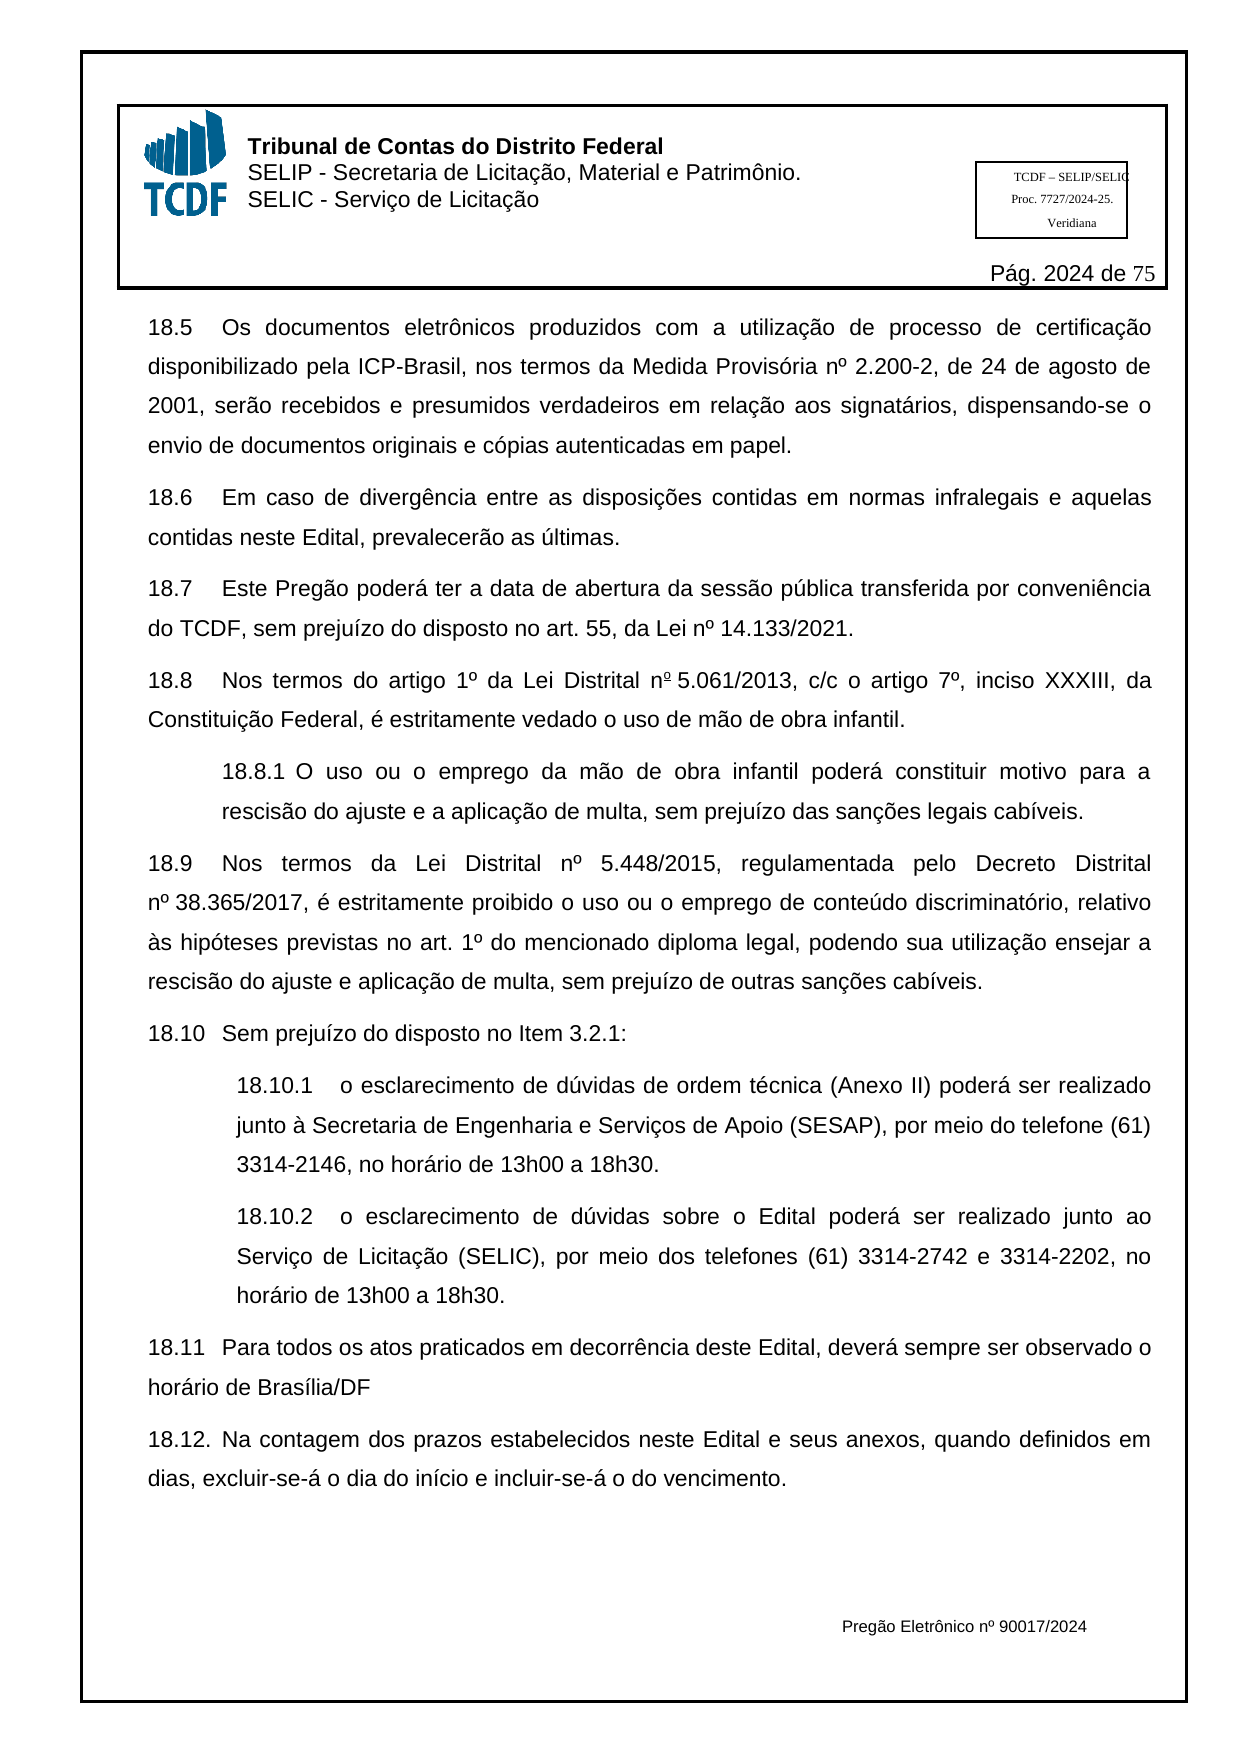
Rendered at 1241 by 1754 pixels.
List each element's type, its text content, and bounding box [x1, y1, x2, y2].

text 18.8.1 O uso ou o emprego da mão de obra infantil poderá constituir motivo para a rescisão do ajuste e a aplicação de multa, sem prejuízo das sanções legais cabíveis. [222, 758, 1152, 824]
text 18.10.2 o esclarecimento de dúvidas sobre o Edital poderá ser realizado junto ao Serviço de Licitação (SELIC), por meio dos telefones (61) 3314-2742 e 3314-2202, no horário de 13h00 a 18h30. [236, 1203, 1152, 1308]
text 18.11 Para todos os atos praticados em decorrência deste Edital, deverá sempre ser observado o horário de Brasília/DF [148, 1334, 1152, 1400]
text 18.8 Nos termos do artigo 1º da Lei Distrital no 5.061/2013, c/c o artigo 7º, inciso XXXIII, da Constituição Federal, é estritamente vedado o uso de mão de obra infantil. [148, 667, 1152, 733]
text 18.12. Na contagem dos prazos estabelecidos neste Edital e seus anexos, quando definidos em dias, excluir-se-á o dia do início e incluir-se-á o do vencimento. [148, 1426, 1152, 1491]
text 18.10.1 o esclarecimento de dúvidas de ordem técnica (Anexo II) poderá ser realizado junto à Secretaria de Engenharia e Serviços de Apoio (SESAP), por meio do telefone (61) 3314-2146, no horário de 13h00 a 18h30. [236, 1072, 1152, 1177]
picture [129, 107, 241, 218]
text 18.5 Os documentos eletrônicos produzidos com a utilização de processo de certificação disponibilizado pela ICP-Brasil, nos termos da Medida Provisória nº 2.200-2, de 24 de agosto de 2001, serão recebidos e presumidos verdadeiros em relação aos signatários, dispensando-se o envio de documentos originais e cópias autenticadas em papel. [148, 313, 1152, 458]
text 18.10 Sem prejuízo do disposto no Item 3.2.1: [148, 1020, 1152, 1047]
text 18.6 Em caso de divergência entre as disposições contidas em normas infralegais e aquelas contidas neste Edital, prevalecerão as últimas. [148, 484, 1152, 550]
text 18.7 Este Pregão poderá ter a data de abertura da sessão pública transferida por conveniência do TCDF, sem prejuízo do disposto no art. 55, da Lei nº 14.133/2021. [148, 575, 1152, 641]
text 18.9 Nos termos da Lei Distrital nº 5.448/2015, regulamentada pelo Decreto Distrital nº 38.365/2017, é estritamente proibido o uso ou o emprego de conteúdo discriminatório, relativo às hipóteses previstas no art. 1º do mencionado diploma legal, podendo sua utilização ensejar a rescisão do ajuste e aplicação de multa, sem prejuízo de outras sanções cabíveis. [148, 850, 1152, 994]
